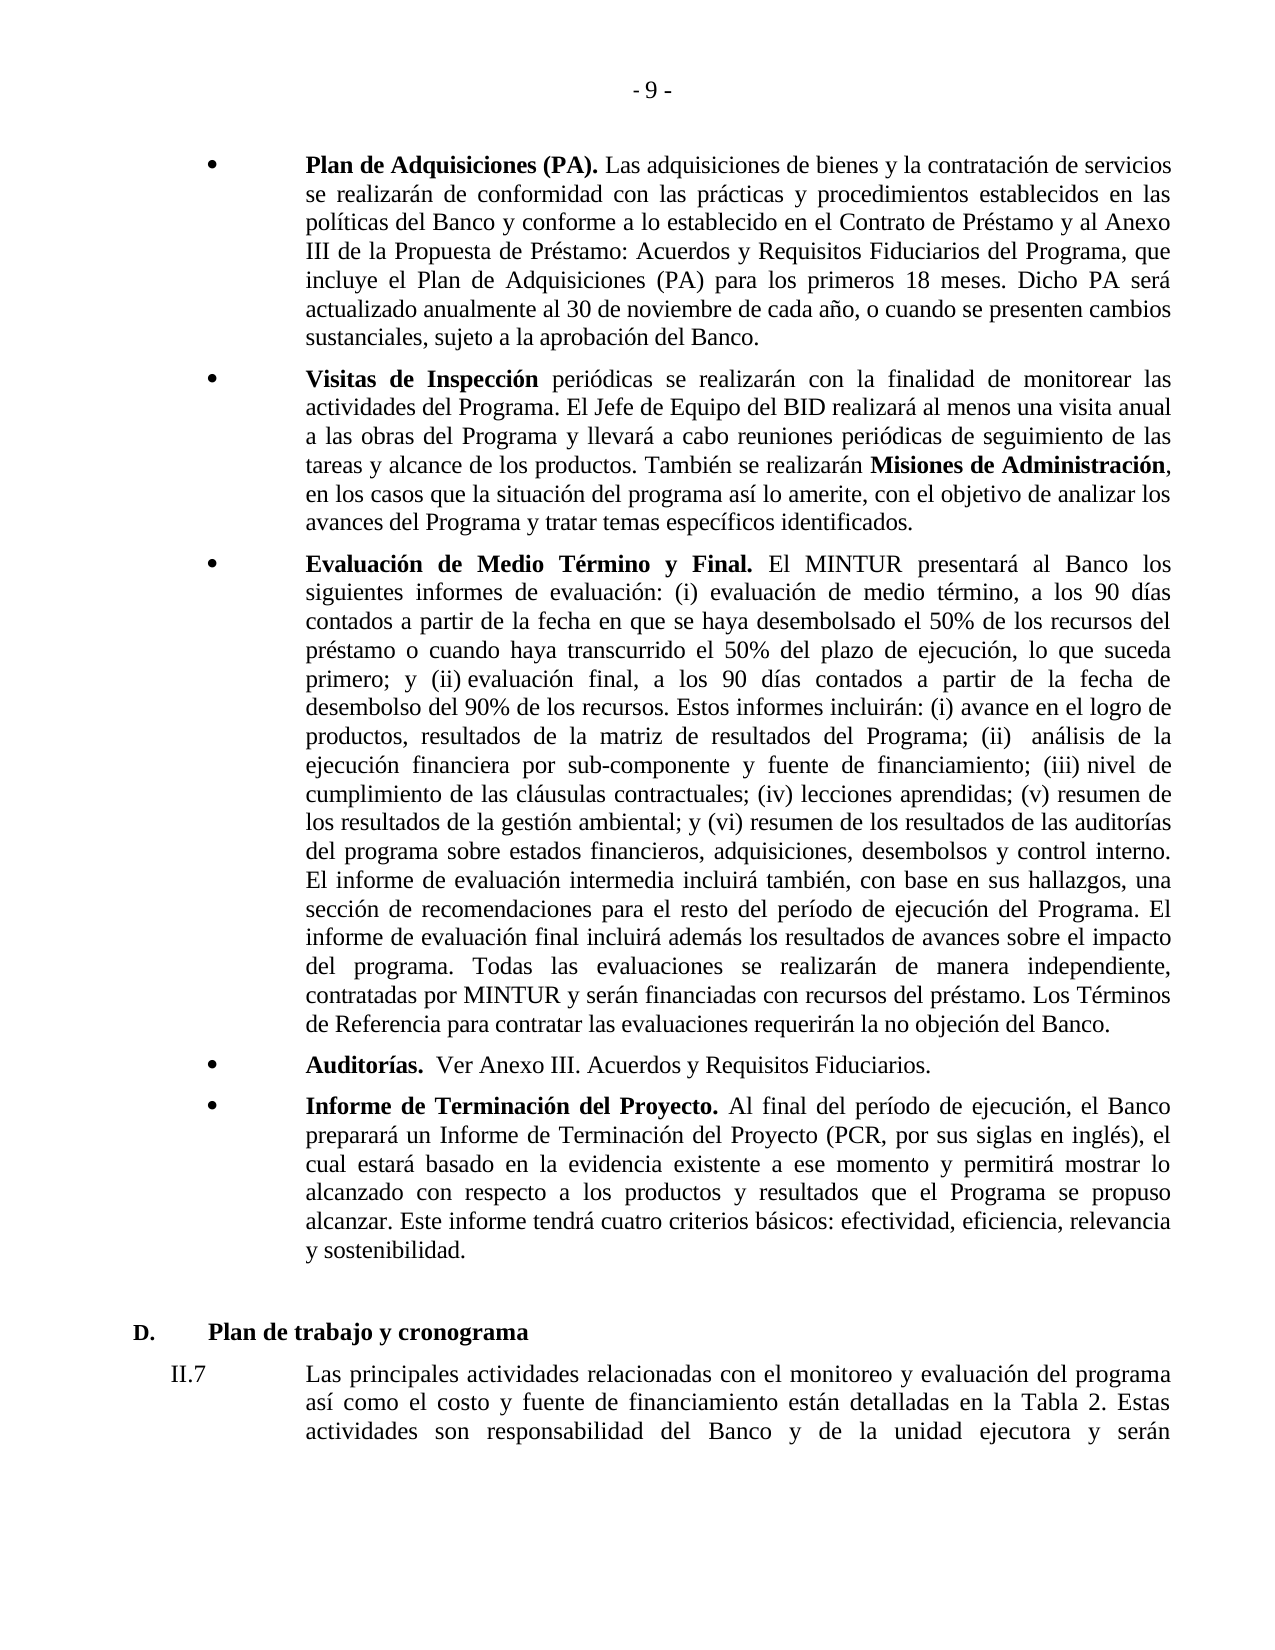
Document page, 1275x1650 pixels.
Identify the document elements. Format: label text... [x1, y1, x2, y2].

list Informe de Terminación del Proyecto. Al final del período de ejecución, el Banco preparará un Informe de Terminación del Proyecto (PCR, por sus siglas en inglés), el cual estará basado en la evidencia existente a ese momento y permitirá mostrar lo alcanzado con respecto a los productos y resultados que el Programa se propuso alcanzar. Este informe tendrá cuatro criterios básicos: efectividad, eficiencia, relevancia y sostenibilidad. [208, 1091, 1172, 1264]
list Visitas de Inspección periódicas se realizarán con la finalidad de monitorear las actividades del Programa. El Jefe de Equipo del BID realizará al menos una visita anual a las obras del Programa y llevará a cabo reuniones periódicas de seguimiento de las tareas y alcance de los productos. También se realizarán Misiones de Administración, en los casos que la situación del programa así lo amerite, con el objetivo de analizar los avances del Programa y tratar temas específicos identificados. [208, 364, 1172, 536]
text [170, 1359, 1172, 1445]
list Evaluación de Medio Término y Final. El MINTUR presentará al Banco los siguientes informes de evaluación: (i) evaluación de medio término, a los 90 días contados a partir de la fecha en que se haya desembolsado el 50% de los recursos del préstamo o cuando haya transcurrido el 50% del plazo de ejecución, lo que suceda primero; y (ii) evaluación final, a los 90 días contados a partir de la fecha de desembolso del 90% de los recursos. Estos informes incluirán: (i) avance en el logro de productos, resultados de la matriz de resultados del Programa; (ii) análisis de la ejecución financiera por sub-componente y fuente de financiamiento; (iii) nivel de cumplimiento de las cláusulas contractuales; (iv) lecciones aprendidas; (v) resumen de los resultados de la gestión ambiental; y (vi) resumen de los resultados de las auditorías del programa sobre estados financieros, adquisiciones, desembolsos y control interno. El informe de evaluación intermedia incluirá también, con base en sus hallazgos, una sección de recomendaciones para el resto del período de ejecución del Programa. El informe de evaluación final incluirá además los resultados de avances sobre el impacto del programa. Todas las evaluaciones se realizarán de manera independiente, contratadas por MINTUR y serán financiadas con recursos del préstamo. Los Términos de Referencia para contratar las evaluaciones requerirán la no objeción del Banco. [208, 549, 1172, 1037]
list Plan de Adquisiciones (PA). Las adquisiciones de bienes y la contratación de servicios se realizarán de conformidad con las prácticas y procedimientos establecidos en las políticas del Banco y conforme a lo establecido en el Contrato de Préstamo y al Anexo III de la Propuesta de Préstamo: Acuerdos y Requisitos Fiduciarios del Programa, que incluye el Plan de Adquisiciones (PA) para los primeros 18 meses. Dicho PA será actualizado anualmente al 30 de noviembre de cada año, o cuando se presenten cambios sustanciales, sujeto a la aprobación del Banco. [208, 150, 1172, 351]
list Plan de trabajo y cronograma [133, 1317, 1172, 1346]
list Auditorías. Ver Anexo III. Acuerdos y Requisitos Fiduciarios. [208, 1050, 1172, 1079]
